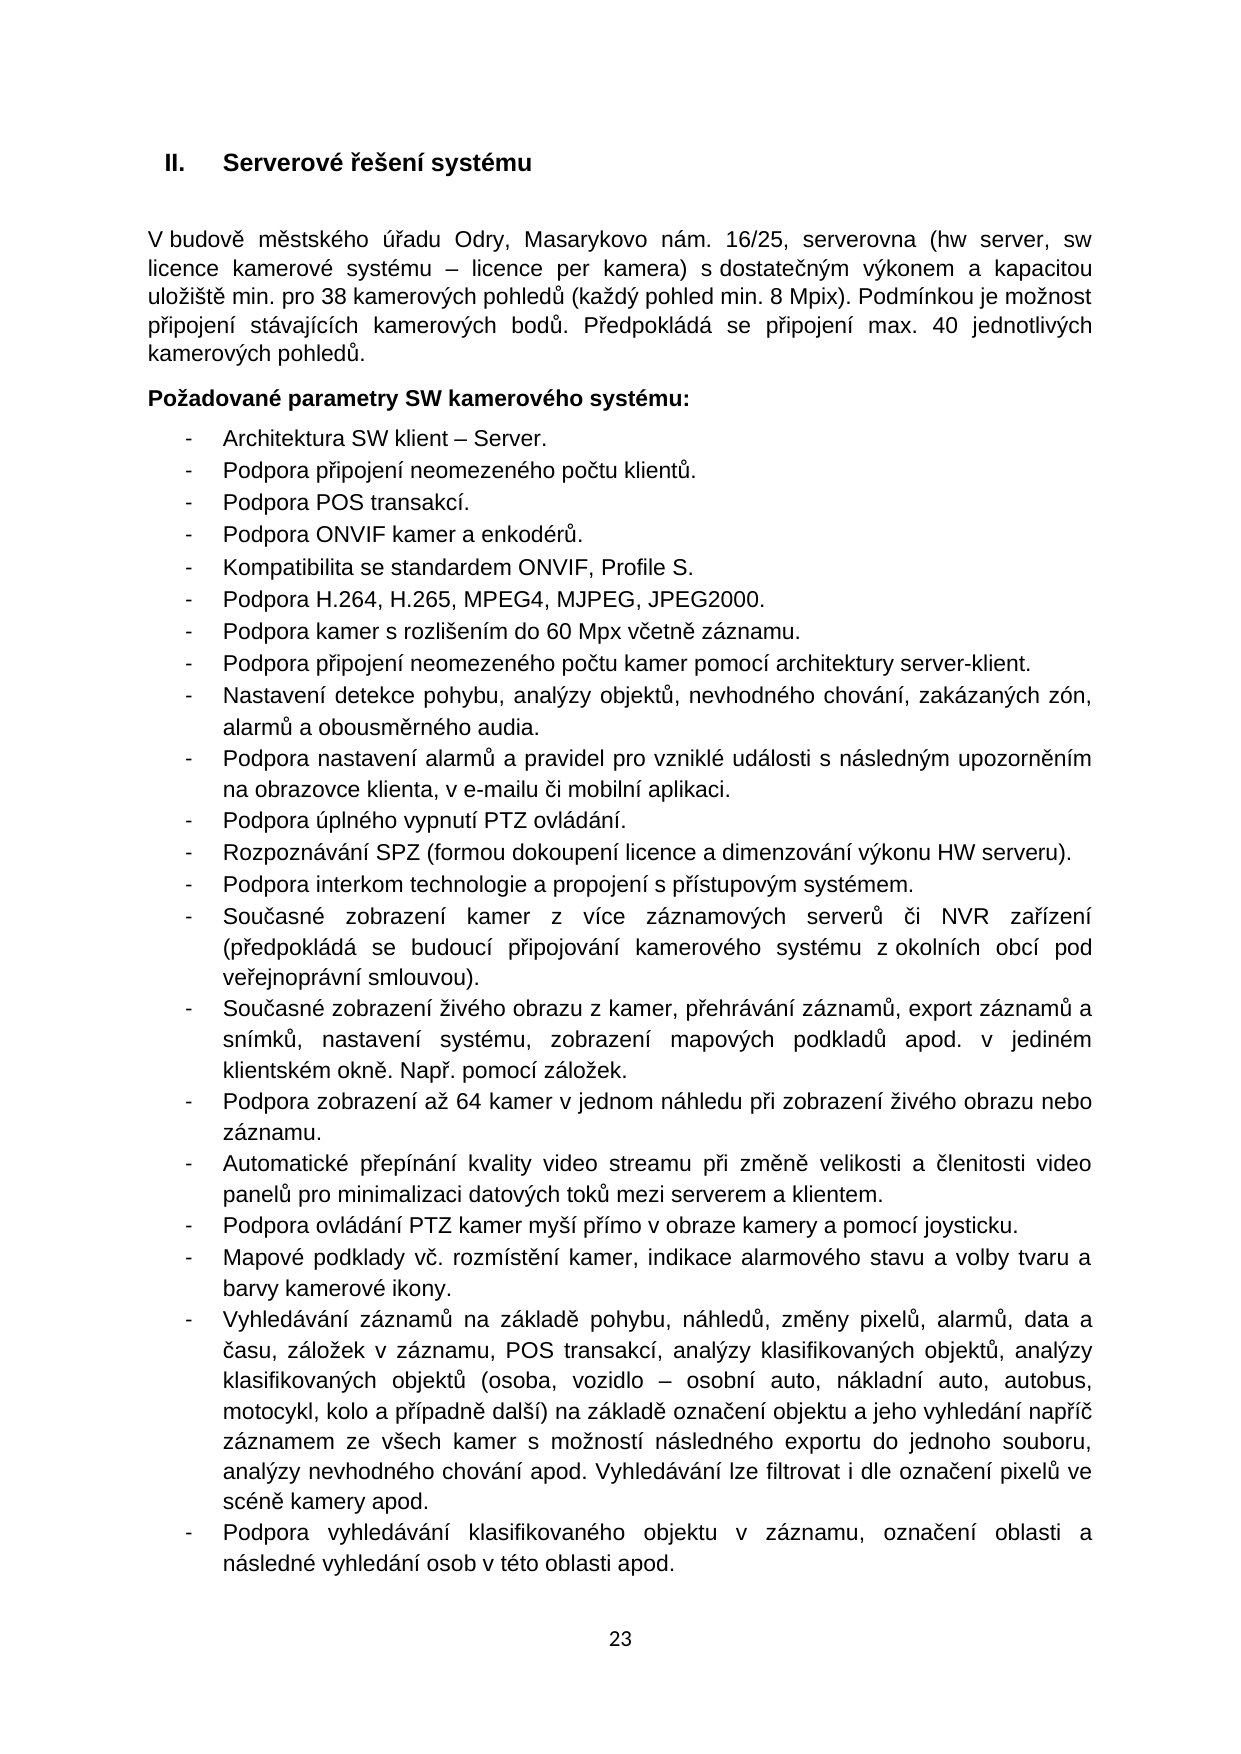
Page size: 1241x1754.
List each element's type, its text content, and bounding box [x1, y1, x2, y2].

list Podpora interkom technologie a propojení s přístupovým systémem. [185, 870, 1093, 898]
list Mapové podklady vč. rozmístění kamer, indikace alarmového stavu a volby tvaru a barvy kamerové ikony. [185, 1243, 1093, 1301]
list Rozpoznávání SPZ (formou dokoupení licence a dimenzování výkonu HW serveru). [185, 838, 1093, 866]
text V budově městského úřadu Odry, Masarykovo nám. 16/25, serverovna (hw server, sw licence kamerové systému – licence per kamera) s dostatečným výkonem a kapacitou uložiště min. pro 38 kamerových pohledů (každý pohled min. 8 Mpix). Podmínkou je možnost připojení stávajících kamerových bodů. Předpokládá se připojení max. 40 jednotlivých kamerových pohledů. [148, 226, 1093, 366]
text Požadované parametry SW kamerového systému: [148, 385, 1093, 412]
list Podpora H.264, H.265, MPEG4, MJPEG, JPEG2000. [185, 585, 1093, 613]
list Podpora kamer s rozlišením do 60 Mpx včetně záznamu. [185, 617, 1093, 645]
list Podpora úplného vypnutí PTZ ovládání. [185, 806, 1093, 834]
list Podpora POS transakcí. [185, 488, 1093, 516]
list Nastavení detekce pohybu, analýzy objektů, nevhodného chování, zakázaných zón, alarmů a obousměrného audia. [185, 682, 1093, 740]
list Podpora připojení neomezeného počtu kamer pomocí architektury server-klient. [185, 649, 1093, 677]
list Automatické přepínání kvality video streamu při změně velikosti a členitosti video panelů pro minimalizaci datových toků mezi serverem a klientem. [185, 1149, 1093, 1207]
list Podpora připojení neomezeného počtu klientů. [185, 456, 1093, 484]
list Serverové řešení systému [185, 148, 1093, 176]
list Podpora nastavení alarmů a pravidel pro vzniklé události s následným upozorněním na obrazovce klienta, v e-mailu či mobilní aplikaci. [185, 744, 1093, 802]
list Současné zobrazení kamer z více záznamových serverů či NVR zařízení (předpokládá se budoucí připojování kamerového systému z okolních obcí pod veřejnoprávní smlouvou). [185, 902, 1093, 991]
list Podpora ovládání PTZ kamer myší přímo v obraze kamery a pomocí joysticku. [185, 1211, 1093, 1239]
list Podpora vyhledávání klasifikovaného objektu v záznamu, označení oblasti a následné vyhledání osob v této oblasti apod. [185, 1518, 1093, 1577]
list Kompatibilita se standardem ONVIF, Profile S. [185, 553, 1093, 581]
list Podpora ONVIF kamer a enkodérů. [185, 521, 1093, 549]
list Současné zobrazení živého obrazu z kamer, přehrávání záznamů, export záznamů a snímků, nastavení systému, zobrazení mapových podkladů apod. v jediném klientském okně. Např. pomocí záložek. [185, 994, 1093, 1083]
list Podpora zobrazení až 64 kamer v jednom náhledu při zobrazení živého obrazu nebo záznamu. [185, 1087, 1093, 1145]
list Architektura SW klient – Server. [185, 424, 1093, 452]
list Vyhledávání záznamů na základě pohybu, náhledů, změny pixelů, alarmů, data a času, záložek v záznamu, POS transakcí, analýzy klasifikovaných objektů, analýzy klasifikovaných objektů (osoba, vozidlo – osobní auto, nákladní auto, autobus, motocykl, kolo a případně další) na základě označení objektu a jeho vyhledání napříč záznamem ze všech kamer s možností následného exportu do jednoho souboru, analýzy nevhodného chování apod. Vyhledávání lze filtrovat i dle označení pixelů ve scéně kamery apod. [185, 1305, 1093, 1514]
